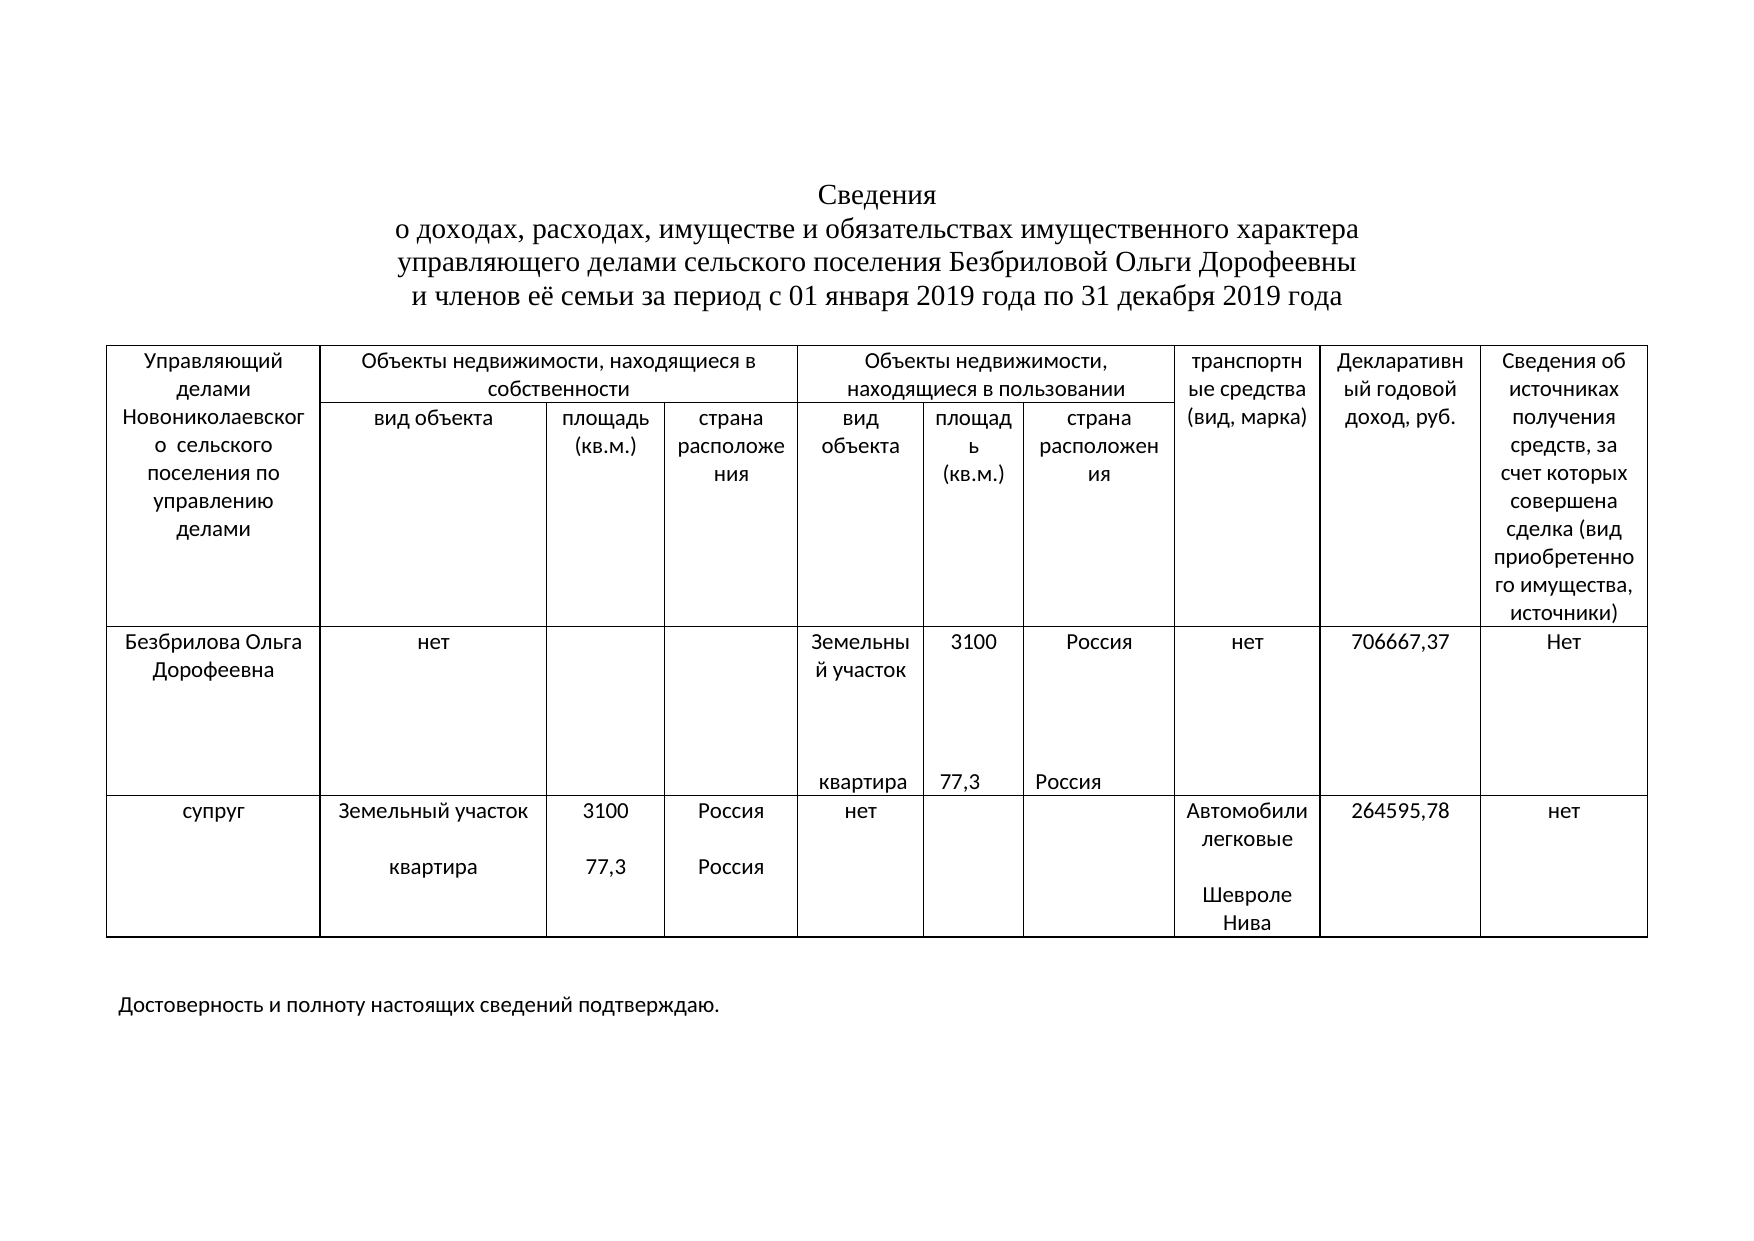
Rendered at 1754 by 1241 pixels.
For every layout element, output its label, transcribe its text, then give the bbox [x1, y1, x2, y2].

text Сведения [118, 177, 1636, 211]
table_header Управляющий делами Новониколаевского сельского поселения по управлению делами [107, 346, 319, 626]
table_cell нет [798, 796, 923, 936]
table_header транспортные средства (вид, марка) [1175, 346, 1319, 626]
table_header Сведения об источниках получения средств, за счет которых совершена сделка (вид приобретенного имущества, источники) [1481, 346, 1647, 626]
table_header Объекты недвижимости, находящиеся в собственности [321, 346, 797, 402]
table_cell [924, 796, 1023, 936]
table_cell страна расположения [665, 403, 797, 626]
table_cell супруг [107, 796, 319, 936]
table_cell Россия Россия [1024, 627, 1174, 795]
table_cell [1024, 796, 1174, 936]
table_cell Безбрилова Ольга Дорофеевна [107, 627, 319, 795]
table_cell [665, 627, 797, 795]
table_cell 264595,78 [1321, 796, 1480, 936]
table_header Декларативный годовой доход, руб. [1321, 346, 1480, 626]
table_cell Земельный участок квартира [321, 796, 546, 936]
table_cell [547, 627, 664, 795]
text управляющего делами сельского поселения Безбриловой Ольги Дорофеевны [118, 244, 1636, 278]
table_cell 3100 77,3 [924, 627, 1023, 795]
table_cell Нет [1481, 627, 1647, 795]
table_cell Россия Россия [665, 796, 797, 936]
table_cell площадь (кв.м.) [547, 403, 664, 626]
table_cell нет [1481, 796, 1647, 936]
table_cell площадь (кв.м.) [924, 403, 1023, 626]
table_cell вид объекта [321, 403, 546, 626]
table_header Объекты недвижимости, находящиеся в пользовании [798, 346, 1174, 402]
table_cell 3100 77,3 [547, 796, 664, 936]
table_cell Автомобили легковые Шевроле Нива [1175, 796, 1319, 936]
text Достоверность и полноту настоящих сведений подтверждаю. [118, 991, 1636, 1018]
table_cell нет [321, 627, 546, 795]
text о доходах, расходах, имуществе и обязательствах имущественного характера [118, 211, 1636, 244]
table_cell вид объекта [798, 403, 923, 626]
table_cell 706667,37 [1321, 627, 1480, 795]
text и членов её семьи за период с 01 января 2019 года по 31 декабря 2019 года [118, 278, 1636, 311]
table_cell страна расположения [1024, 403, 1174, 626]
table_cell Земельный участок квартира [798, 627, 923, 795]
table_cell нет [1175, 627, 1319, 795]
